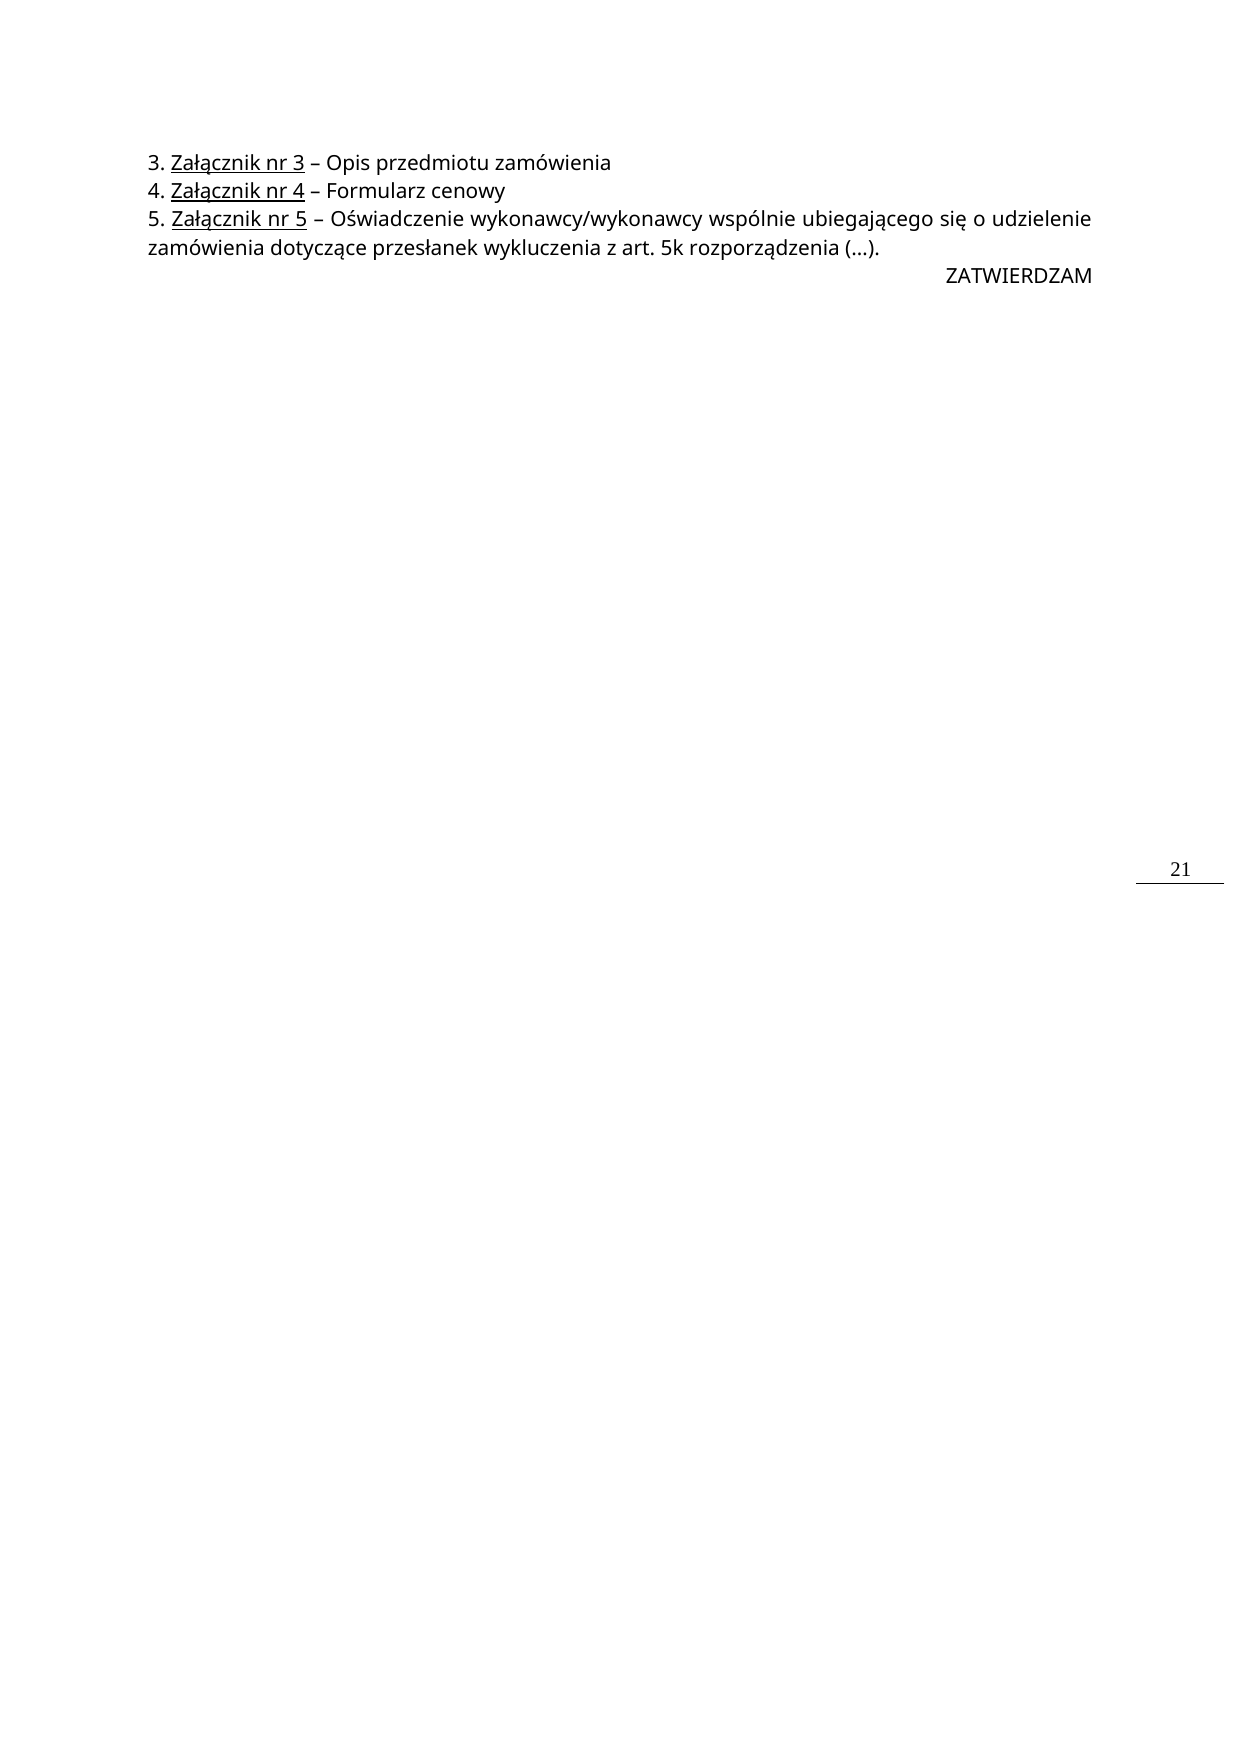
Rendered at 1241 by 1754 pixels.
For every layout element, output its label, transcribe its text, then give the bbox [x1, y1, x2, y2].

text ZATWIERDZAM [148, 261, 1093, 290]
text 4. Załącznik nr 4 – Formularz cenowy [148, 176, 1093, 204]
text 5. Załącznik nr 5 – Oświadczenie wykonawcy/wykonawcy wspólnie ubiegającego się o udzielenie zamówienia dotyczące przesłanek wykluczenia z art. 5k rozporządzenia (…). [148, 204, 1093, 261]
text 3. Załącznik nr 3 – Opis przedmiotu zamówienia [148, 148, 1093, 176]
